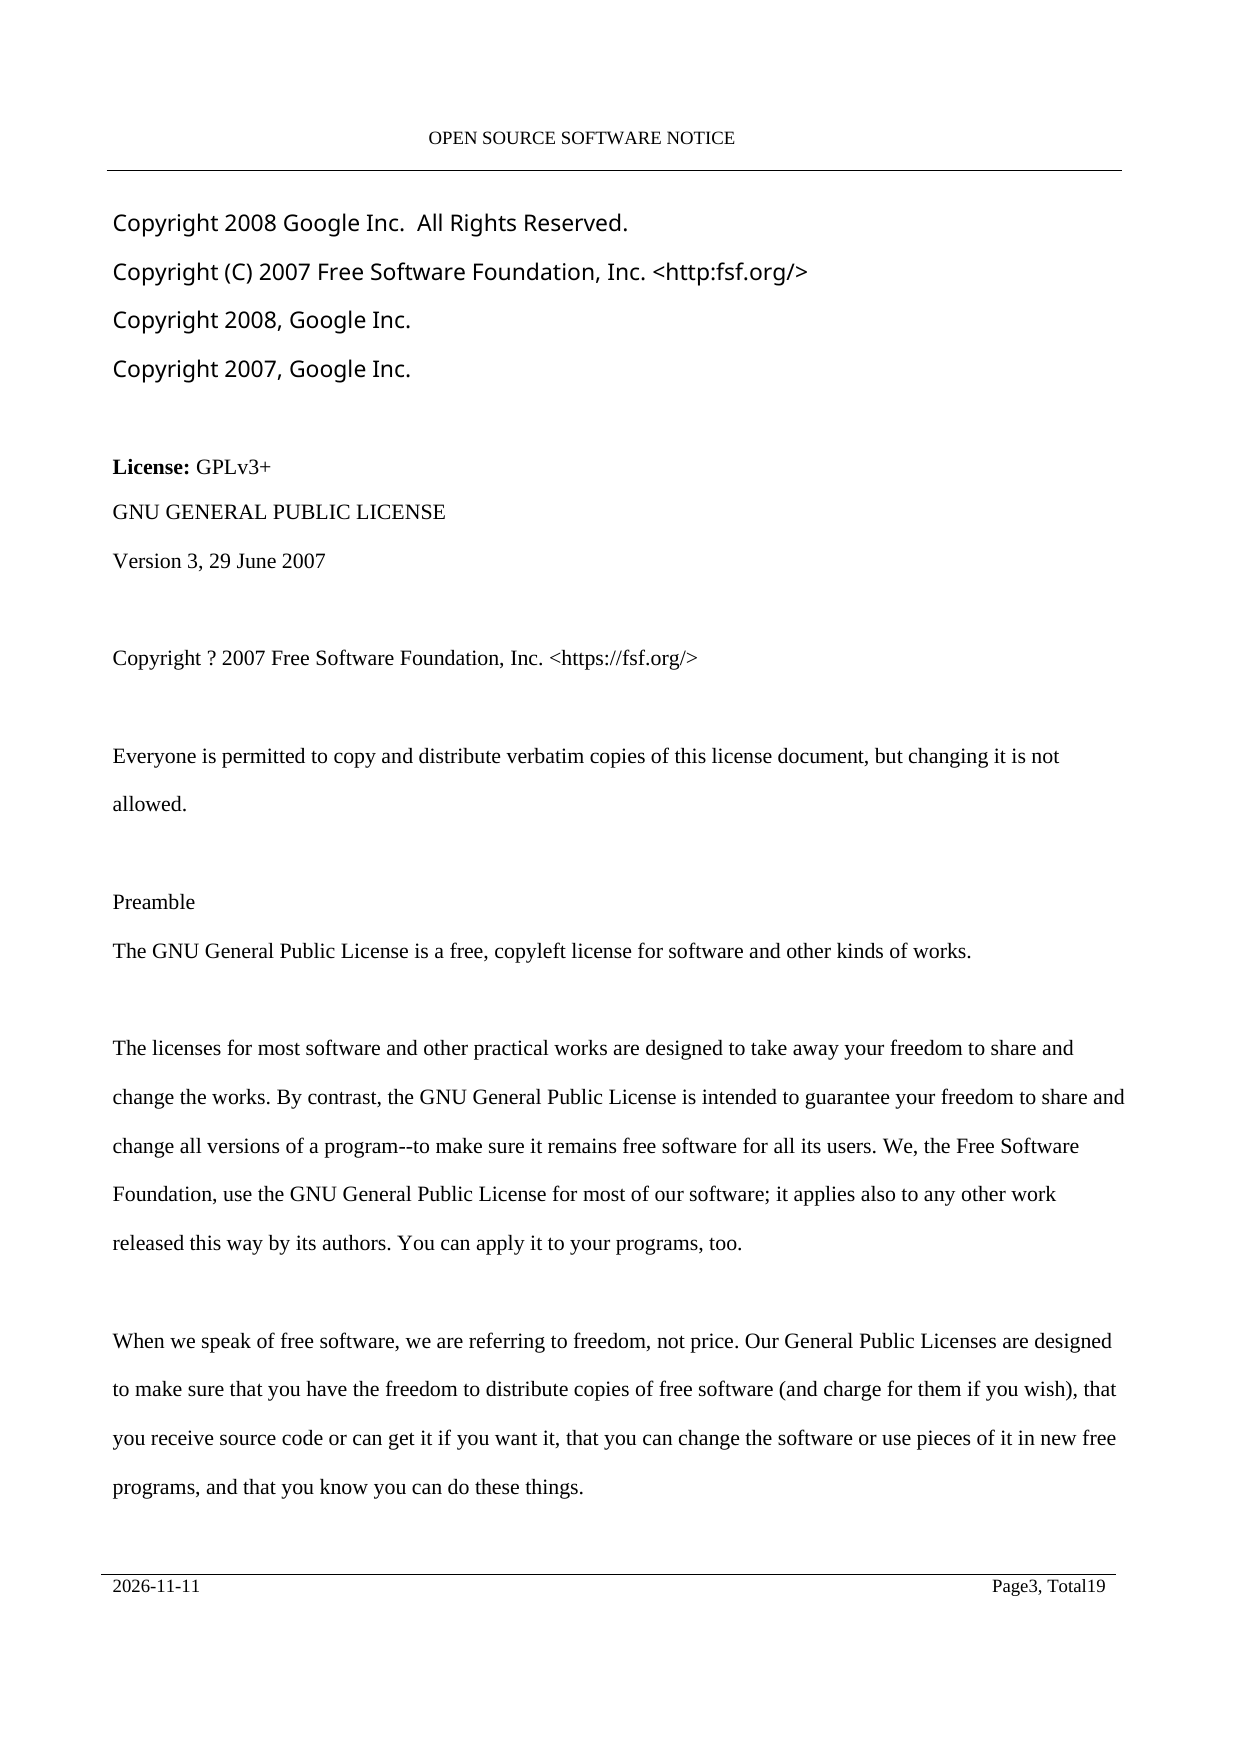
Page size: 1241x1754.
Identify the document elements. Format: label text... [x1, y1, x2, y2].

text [112, 495, 1128, 1503]
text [112, 206, 1128, 434]
text License: GPLv3+ [112, 450, 1128, 483]
